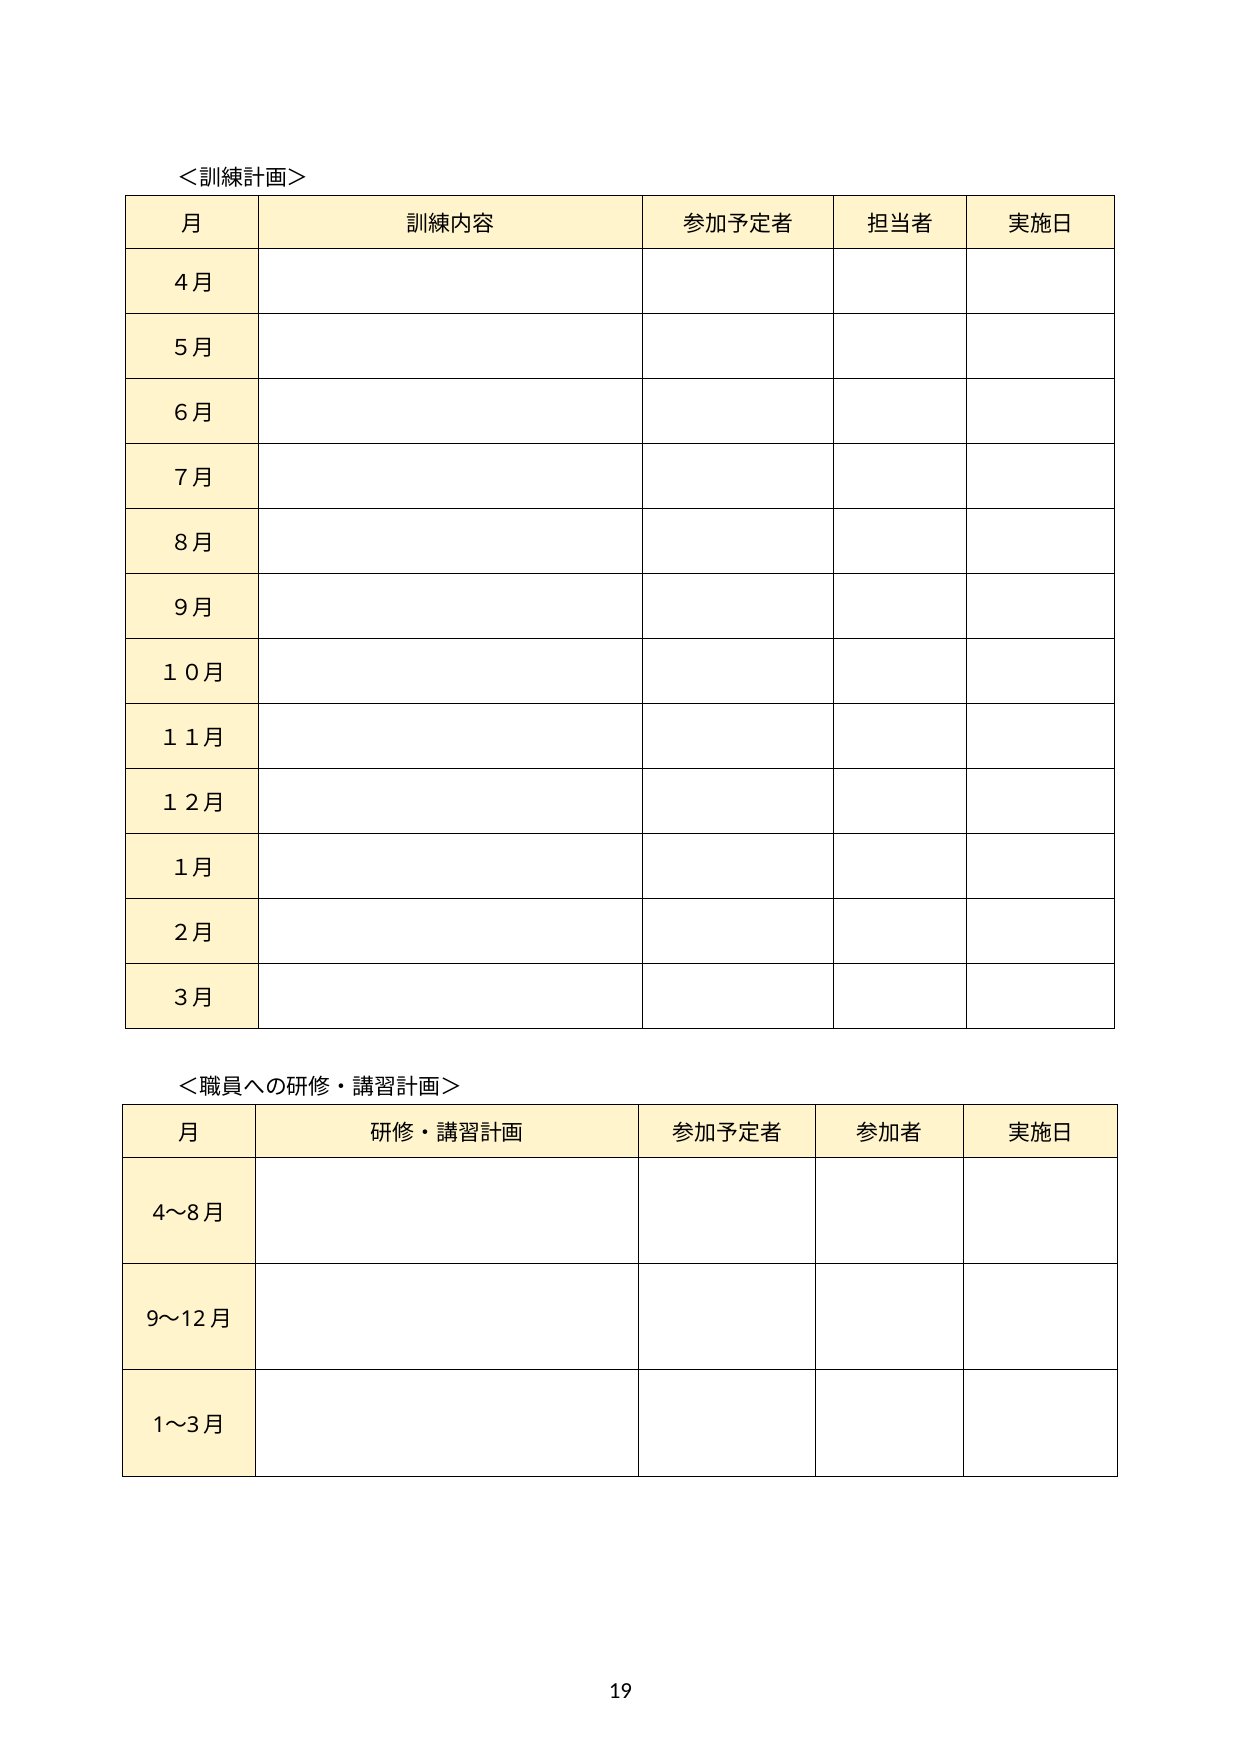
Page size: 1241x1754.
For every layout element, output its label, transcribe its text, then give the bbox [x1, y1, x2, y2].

table_cell [816, 1370, 963, 1476]
table_cell 4～8月 [123, 1158, 255, 1263]
table_cell [259, 314, 642, 378]
table_header 訓練内容 [259, 196, 642, 248]
table_cell [964, 1370, 1117, 1476]
table_cell [259, 509, 642, 573]
table_header 参加予定者 [639, 1105, 815, 1157]
table_cell [259, 899, 642, 963]
table_cell [967, 639, 1114, 703]
table_cell [643, 574, 833, 638]
table_cell [643, 834, 833, 898]
table_cell [967, 509, 1114, 573]
table_cell １２月 [126, 769, 258, 833]
table_cell [639, 1370, 815, 1476]
table_cell [643, 509, 833, 573]
table_header 月 [126, 196, 258, 248]
table_cell [643, 379, 833, 443]
table_cell ６月 [126, 379, 258, 443]
table_header 参加者 [816, 1105, 963, 1157]
table_cell ３月 [126, 964, 258, 1028]
table_cell [816, 1158, 963, 1263]
table_cell [834, 509, 966, 573]
table_cell [259, 574, 642, 638]
table_cell [643, 899, 833, 963]
table_cell [643, 639, 833, 703]
table_cell ２月 [126, 899, 258, 963]
table_cell １０月 [126, 639, 258, 703]
table_cell [834, 314, 966, 378]
table_cell [834, 964, 966, 1028]
table_cell [816, 1264, 963, 1369]
table_cell [643, 964, 833, 1028]
table_cell [834, 834, 966, 898]
table_header 研修・講習計画 [256, 1105, 638, 1157]
table_cell [834, 249, 966, 313]
table_cell [259, 444, 642, 508]
table_cell [967, 704, 1114, 768]
table_cell １月 [126, 834, 258, 898]
table_cell [259, 379, 642, 443]
table_cell [643, 704, 833, 768]
table_cell [259, 834, 642, 898]
table_cell [967, 834, 1114, 898]
table_cell ５月 [126, 314, 258, 378]
table_cell ７月 [126, 444, 258, 508]
table_cell 1～3月 [123, 1370, 255, 1476]
table_header 実施日 [967, 196, 1114, 248]
table_cell ９月 [126, 574, 258, 638]
table_header 担当者 [834, 196, 966, 248]
table_cell [259, 249, 642, 313]
table_cell 9～12月 [123, 1264, 255, 1369]
table_cell [259, 769, 642, 833]
table_cell [967, 379, 1114, 443]
table_cell [639, 1264, 815, 1369]
table_cell [259, 964, 642, 1028]
table_cell [256, 1158, 638, 1263]
table_cell [834, 899, 966, 963]
table_cell [834, 769, 966, 833]
table_cell [643, 314, 833, 378]
table_cell [967, 249, 1114, 313]
table_cell [834, 704, 966, 768]
table_cell [639, 1158, 815, 1263]
table_cell ４月 [126, 249, 258, 313]
table_cell [256, 1264, 638, 1369]
table_cell [643, 769, 833, 833]
table_cell [967, 574, 1114, 638]
text ＜訓練計画＞ [177, 157, 1040, 194]
table_cell [964, 1264, 1117, 1369]
table_cell [967, 899, 1114, 963]
table_cell [834, 574, 966, 638]
table_cell [259, 704, 642, 768]
table_cell [967, 769, 1114, 833]
table_cell [643, 249, 833, 313]
table_header 月 [123, 1105, 255, 1157]
table_header 実施日 [964, 1105, 1117, 1157]
table_cell ８月 [126, 509, 258, 573]
table_cell [834, 444, 966, 508]
table_cell [834, 379, 966, 443]
table_cell [256, 1370, 638, 1476]
text ＜職員への研修・講習計画＞ [177, 1066, 1063, 1104]
table_cell [964, 1158, 1117, 1263]
table_cell [967, 444, 1114, 508]
table_header 参加予定者 [643, 196, 833, 248]
table_cell [967, 314, 1114, 378]
table_cell [967, 964, 1114, 1028]
table_cell [643, 444, 833, 508]
table_cell [834, 639, 966, 703]
table_cell １１月 [126, 704, 258, 768]
table_cell [259, 639, 642, 703]
